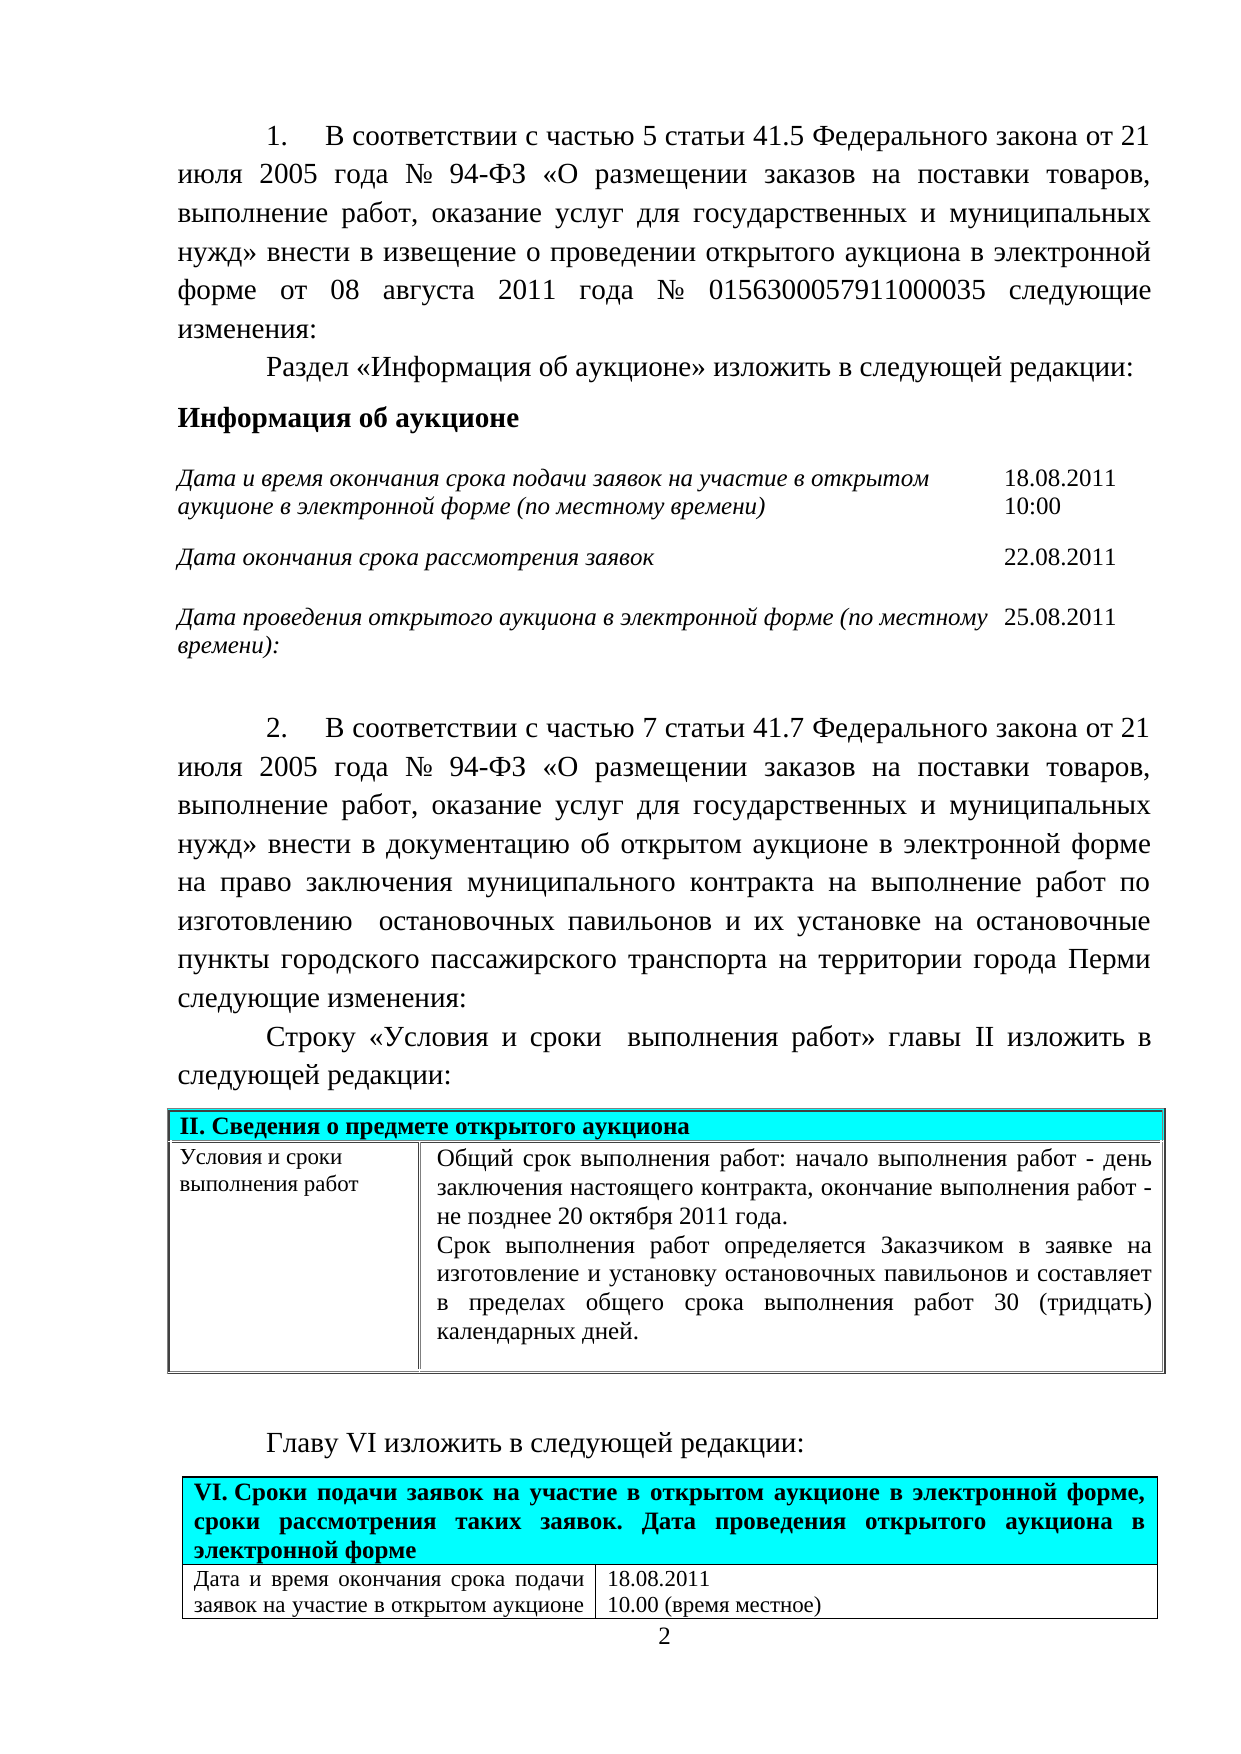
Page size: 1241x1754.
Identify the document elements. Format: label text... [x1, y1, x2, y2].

table_cell Общий срок выполнения работ: начало выполнения работ - день заключения настоящего контракта, окончание выполнения работ - не позднее 20 октября 2011 года. Срок выполнения работ определяется Заказчиком в заявке на изготовление и установку остановочных павильонов и составляет в пределах общего срока выполнения работ 30 (тридцать) календарных дней. [419, 1140, 1162, 1371]
text 1. В соответствии с частью 5 статьи 41.5 Федерального закона от 21 июля 2005 года № 94-ФЗ «О размещении заказов на поставки товаров, выполнение работ, оказание услуг для государственных и муниципальных нужд» внести в извещение о проведении открытого аукциона в электронной форме от 08 августа 2011 года № 0156300057911000035 следующие изменения: [177, 118, 1152, 344]
table_header Дата и время окончания срока подачи заявок на участие в открытом аукционе в электронной форме (по местному времени) [177, 463, 1004, 542]
table_cell 22.08.2011 [1004, 542, 1151, 602]
table_header 18.08.2011 10:00 [1004, 463, 1151, 542]
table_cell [596, 1565, 1157, 1617]
table_header II. Сведения о предмете открытого аукциона [170, 1112, 1162, 1140]
table_cell Дата окончания срока рассмотрения заявок [177, 542, 1004, 602]
subtitle Информация об аукционе [177, 400, 1152, 434]
text Раздел «Информация об аукционе» изложить в следующей редакции: [177, 349, 1152, 383]
table_cell Дата проведения открытого аукциона в электронной форме (по местному времени): [177, 602, 1004, 659]
text Главу VI изложить в следующей редакции: [177, 1425, 1152, 1459]
table_cell Условия и сроки выполнения работ [170, 1140, 419, 1371]
text Строку «Условия и сроки выполнения работ» главы II изложить в следующей редакции: [177, 1019, 1152, 1091]
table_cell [183, 1565, 595, 1617]
text 2. В соответствии с частью 7 статьи 41.7 Федерального закона от 21 июля 2005 года № 94-ФЗ «О размещении заказов на поставки товаров, выполнение работ, оказание услуг для государственных и муниципальных нужд» внести в документацию об открытом аукционе в электронной форме на право заключения муниципального контракта на выполнение работ по изготовлению остановочных павильонов и их установке на остановочные пункты городского пассажирского транспорта на территории города Перми следующие изменения: [177, 710, 1152, 1014]
table_cell 25.08.2011 [1004, 602, 1151, 659]
table_header VI. Сроки подачи заявок на участие в открытом аукционе в электронной форме, сроки рассмотрения таких заявок. Дата проведения открытого аукциона в электронной форме [183, 1478, 1157, 1564]
